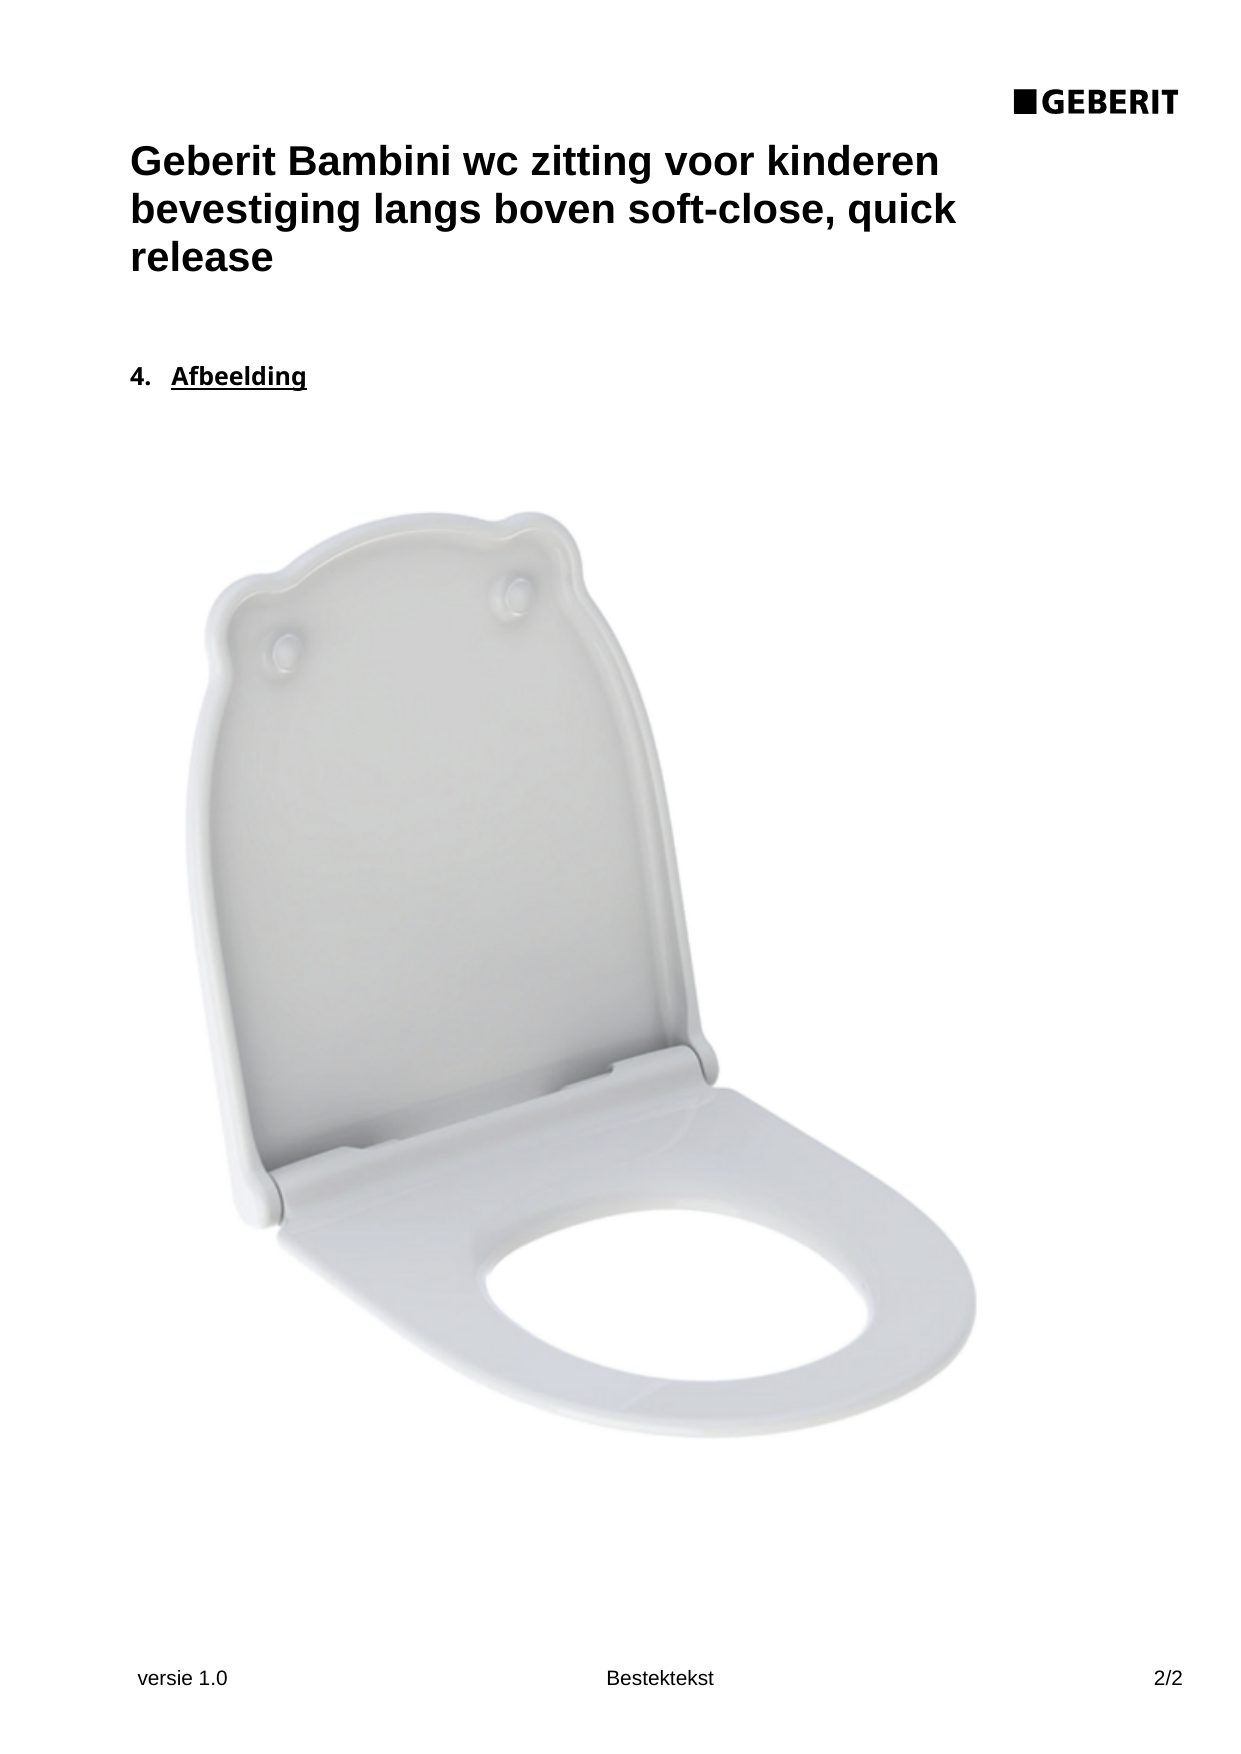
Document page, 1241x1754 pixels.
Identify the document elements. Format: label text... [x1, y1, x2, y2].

picture [1013, 88, 1179, 115]
subtitle Afbeelding [130, 359, 1110, 393]
picture [129, 504, 994, 1447]
